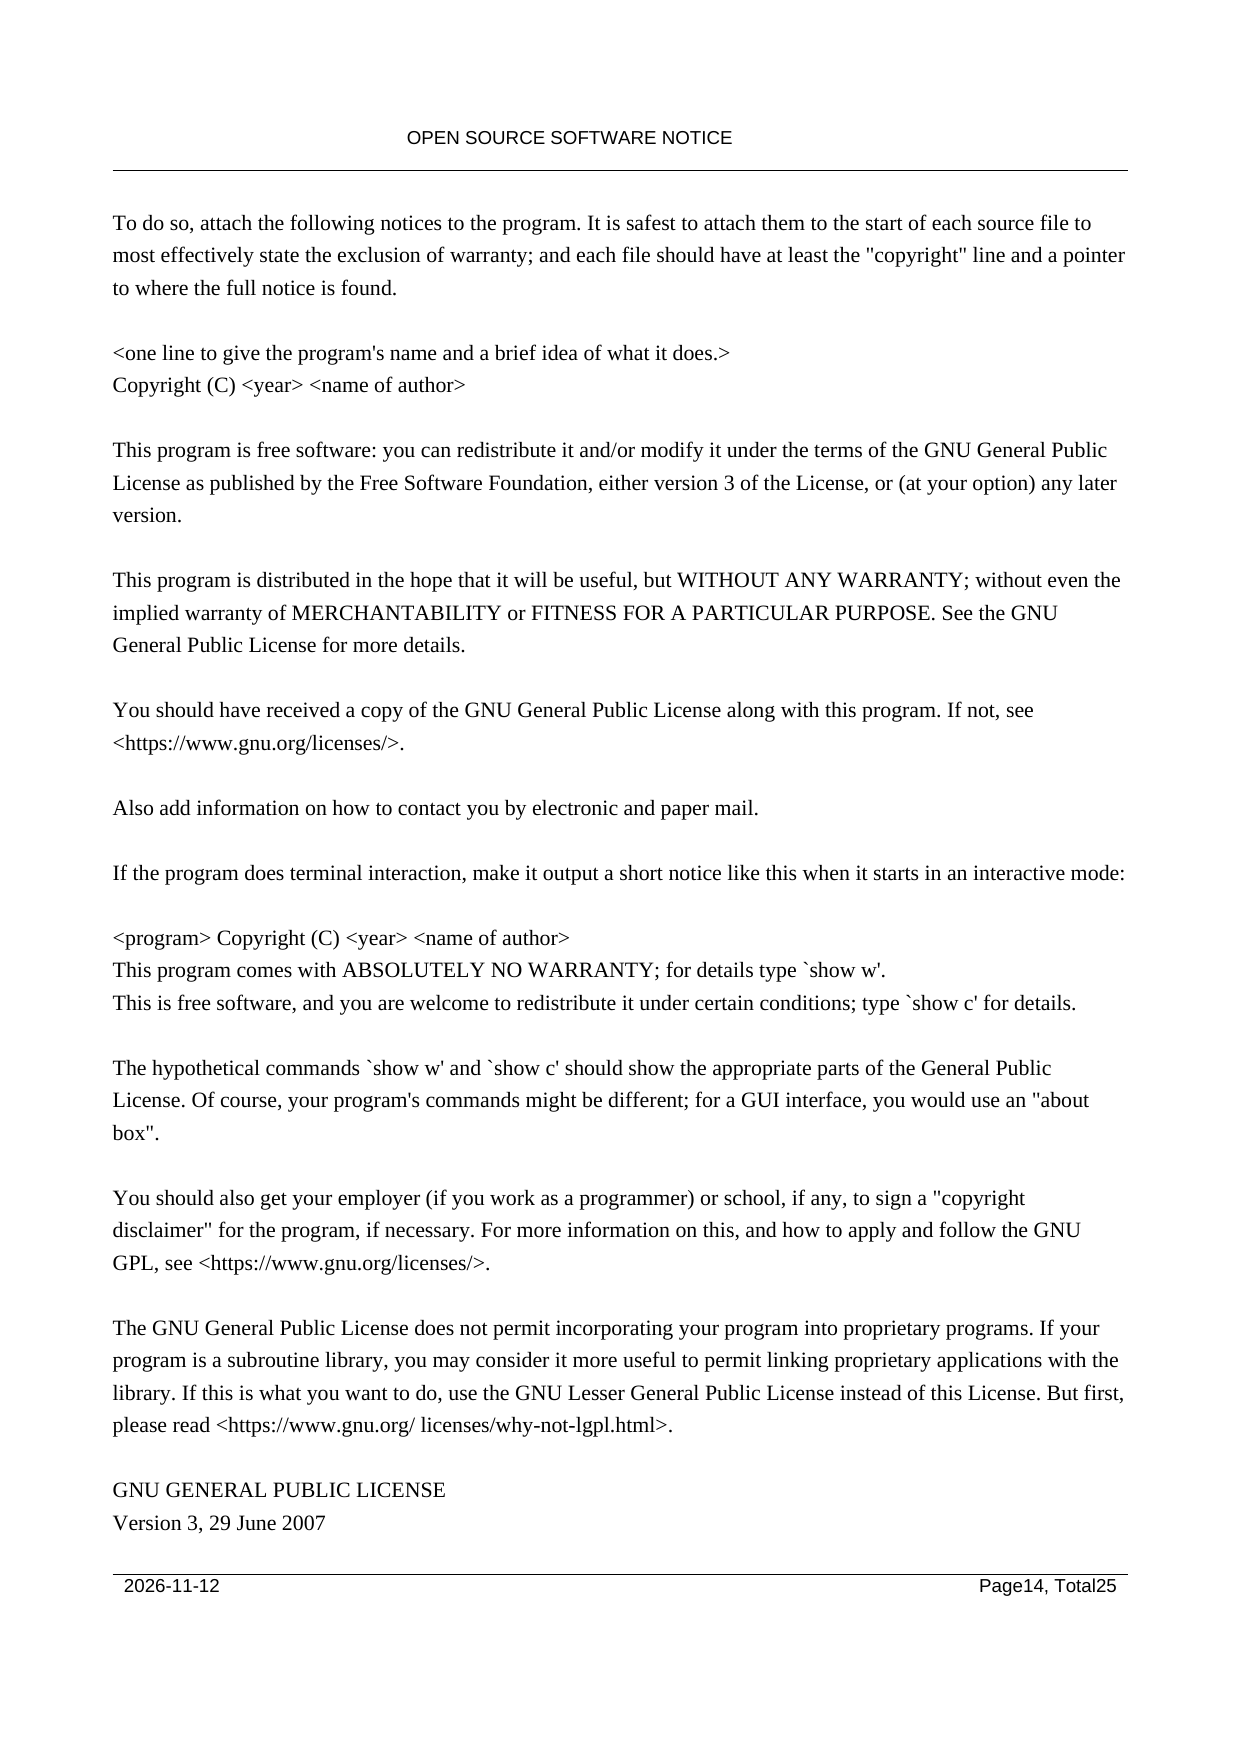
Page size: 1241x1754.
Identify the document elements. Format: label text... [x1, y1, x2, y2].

text If the program does terminal interaction, make it output a short notice like this when it starts in an interactive mode: [112, 856, 1128, 889]
text <one line to give the program's name and a brief idea of what it does.> [112, 336, 1128, 369]
text To do so, attach the following notices to the program. It is safest to attach them to the start of each source file to most effectively state the exclusion of warranty; and each file should have at least the "copyright" line and a pointer to where the full notice is found. [112, 206, 1128, 304]
text The hypothetical commands `show w' and `show c' should show the appropriate parts of the General Public License. Of course, your program's commands might be different; for a GUI interface, you would use an "about box". [112, 1051, 1128, 1149]
text Copyright (C) <year> <name of author> [112, 369, 1128, 401]
text The GNU General Public License does not permit incorporating your program into proprietary programs. If your program is a subroutine library, you may consider it more useful to permit linking proprietary applications with the library. If this is what you want to do, use the GNU Lesser General Public License instead of this License. But first, please read <https://www.gnu.org/ licenses/why-not-lgpl.html>. GNU GENERAL PUBLIC LICENSE [112, 1311, 1128, 1506]
text This program is free software: you can redistribute it and/or modify it under the terms of the GNU General Public License as published by the Free Software Foundation, either version 3 of the License, or (at your option) any later version. [112, 434, 1128, 531]
text Also add information on how to contact you by electronic and paper mail. [112, 791, 1128, 824]
text <program> Copyright (C) <year> <name of author> [112, 921, 1128, 954]
text Version 3, 29 June 2007 [112, 1506, 1128, 1539]
text This program is distributed in the hope that it will be useful, but WITHOUT ANY WARRANTY; without even the implied warranty of MERCHANTABILITY or FITNESS FOR A PARTICULAR PURPOSE. See the GNU General Public License for more details. [112, 564, 1128, 661]
text You should have received a copy of the GNU General Public License along with this program. If not, see <https://www.gnu.org/licenses/>. [112, 694, 1128, 759]
text This is free software, and you are welcome to redistribute it under certain conditions; type `show c' for details. [112, 986, 1128, 1019]
text You should also get your employer (if you work as a programmer) or school, if any, to sign a "copyright disclaimer" for the program, if necessary. For more information on this, and how to apply and follow the GNU GPL, see <https://www.gnu.org/licenses/>. [112, 1181, 1128, 1279]
text This program comes with ABSOLUTELY NO WARRANTY; for details type `show w'. [112, 954, 1128, 986]
